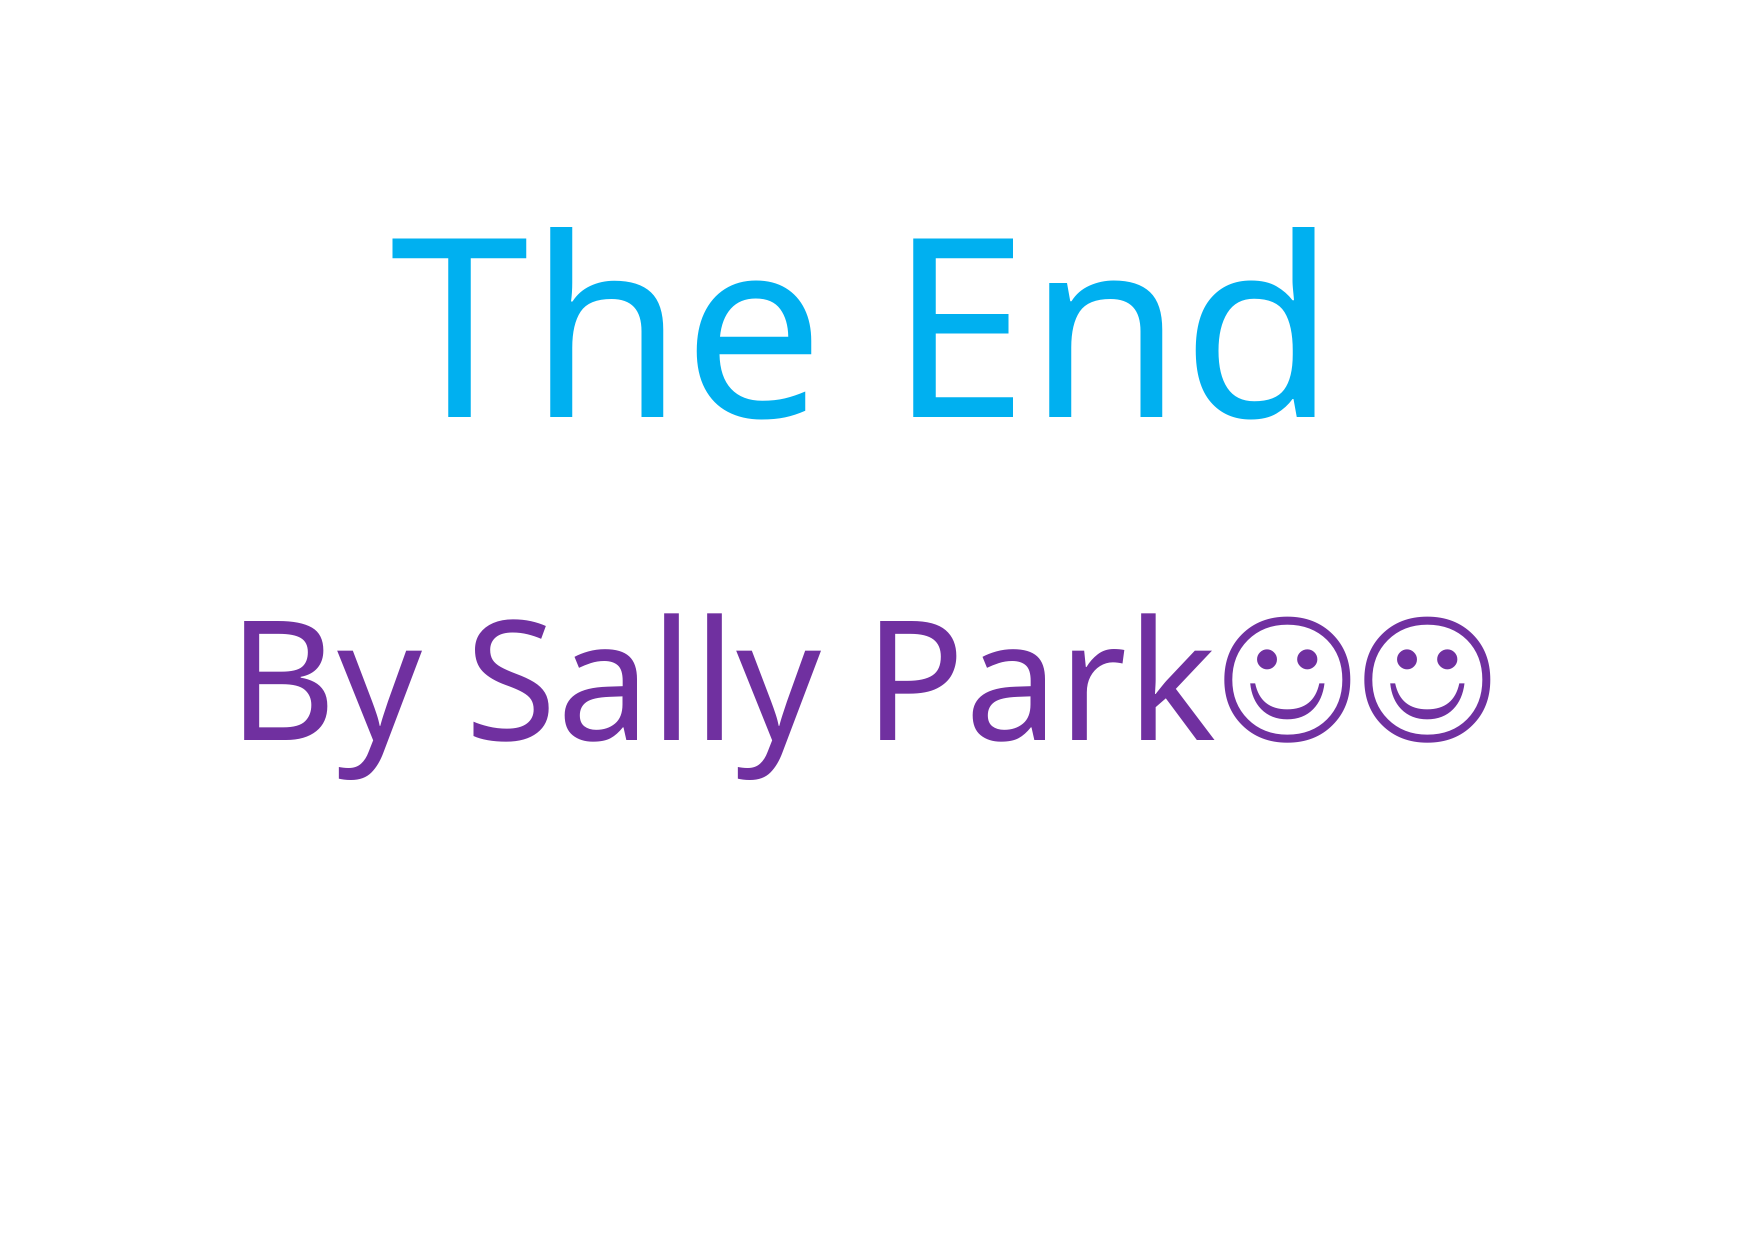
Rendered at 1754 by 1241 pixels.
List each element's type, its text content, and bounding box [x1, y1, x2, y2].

text The End [150, 150, 1577, 491]
text By Sally Park [150, 562, 1577, 789]
